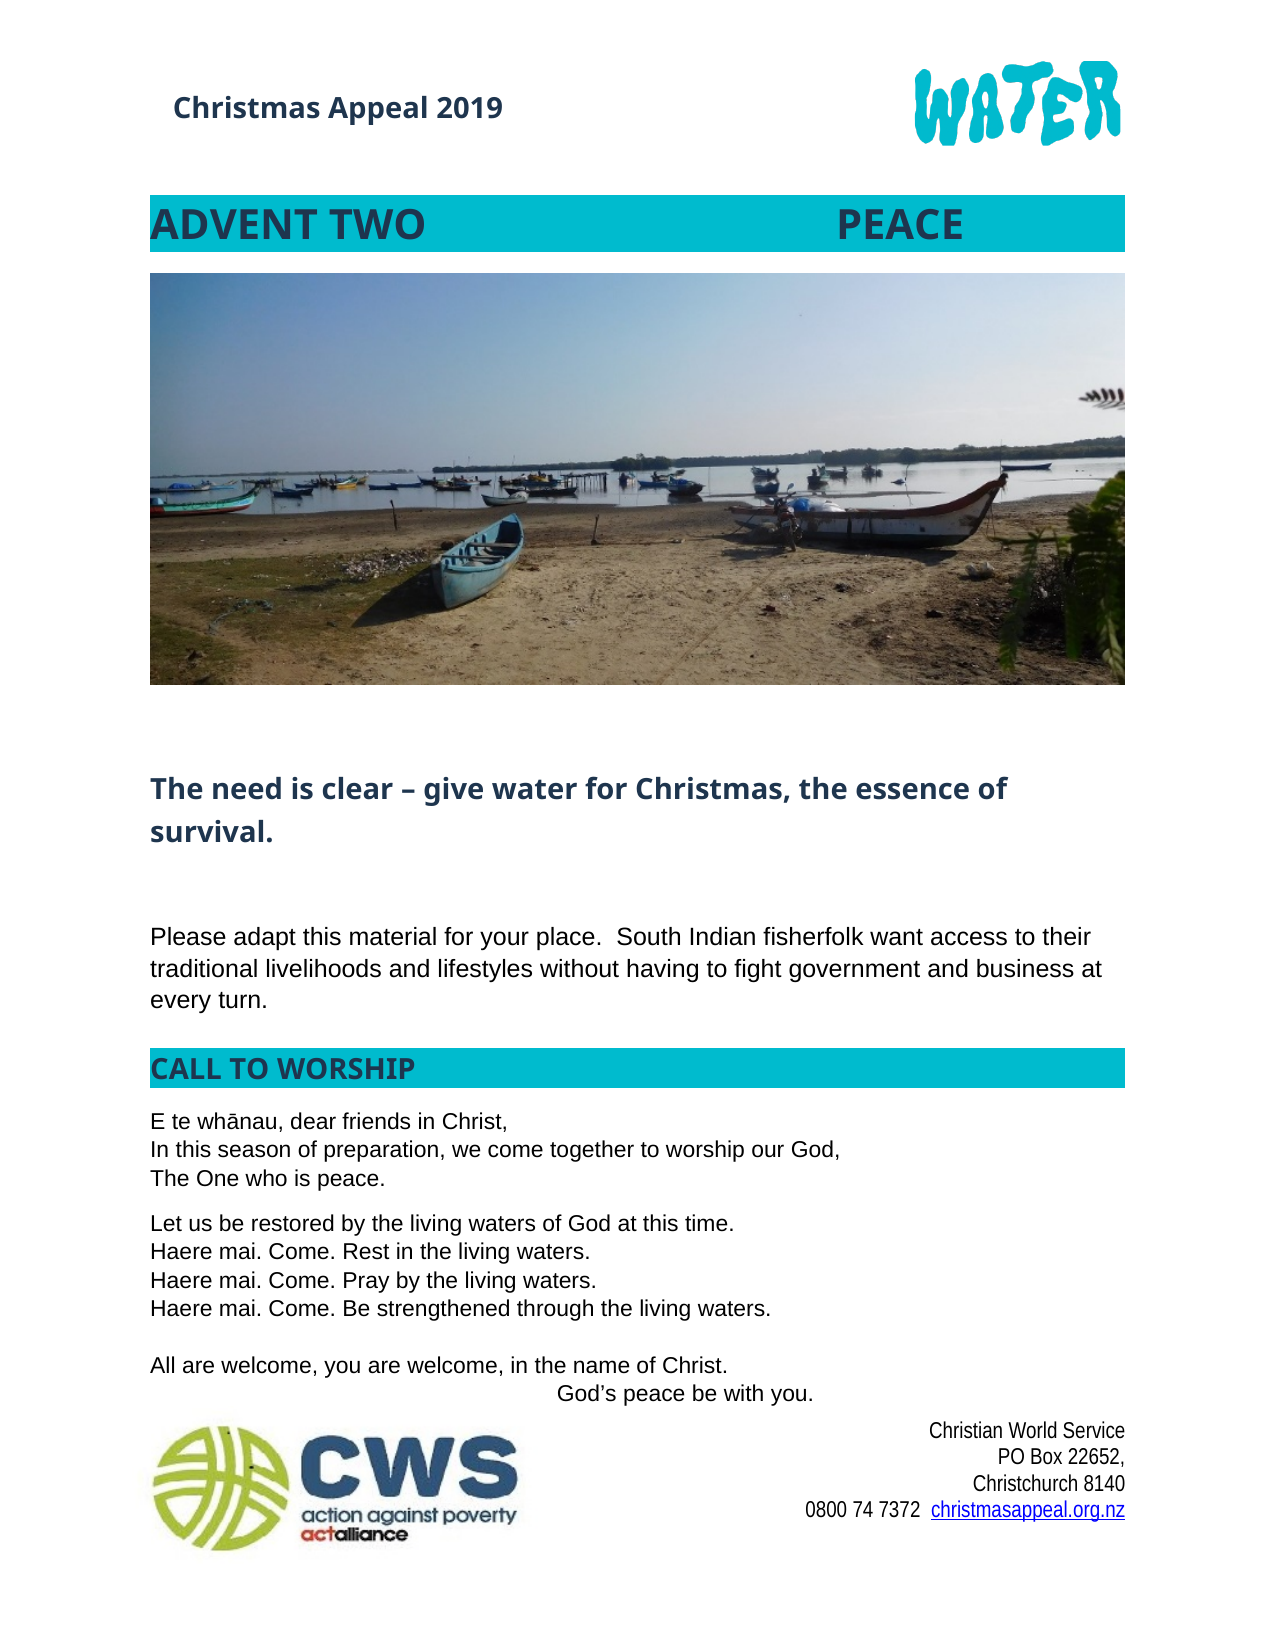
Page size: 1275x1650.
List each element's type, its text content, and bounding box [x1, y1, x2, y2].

text Haere mai. Come. Rest in the living waters. [150, 1238, 1125, 1264]
picture [131, 1406, 538, 1562]
text E te whānau, dear friends in Christ, In this season of preparation, we come together to worship our God, The One who is peace. [150, 1108, 1125, 1191]
text Let us be restored by the living waters of God at this time. [150, 1210, 1125, 1236]
text Haere mai. Come. Pray by the living waters. [150, 1267, 1125, 1293]
text God’s peace be with you. [150, 1380, 1125, 1407]
text Please adapt this material for your place. South Indian fisherfolk want access to their traditional livelihoods and lifestyles without having to fight government and business at every turn. [150, 922, 1125, 1014]
text Call to Worship [150, 1048, 1125, 1088]
text All are welcome, you are welcome, in the name of Christ. [150, 1352, 1125, 1378]
picture [150, 273, 1125, 685]
text The need is clear – give water for Christmas, the essence of survival. [150, 769, 1015, 851]
text Advent Two Peace [150, 195, 1125, 252]
picture [914, 61, 1121, 146]
text Haere mai. Come. Be strengthened through the living waters. [150, 1295, 1125, 1321]
